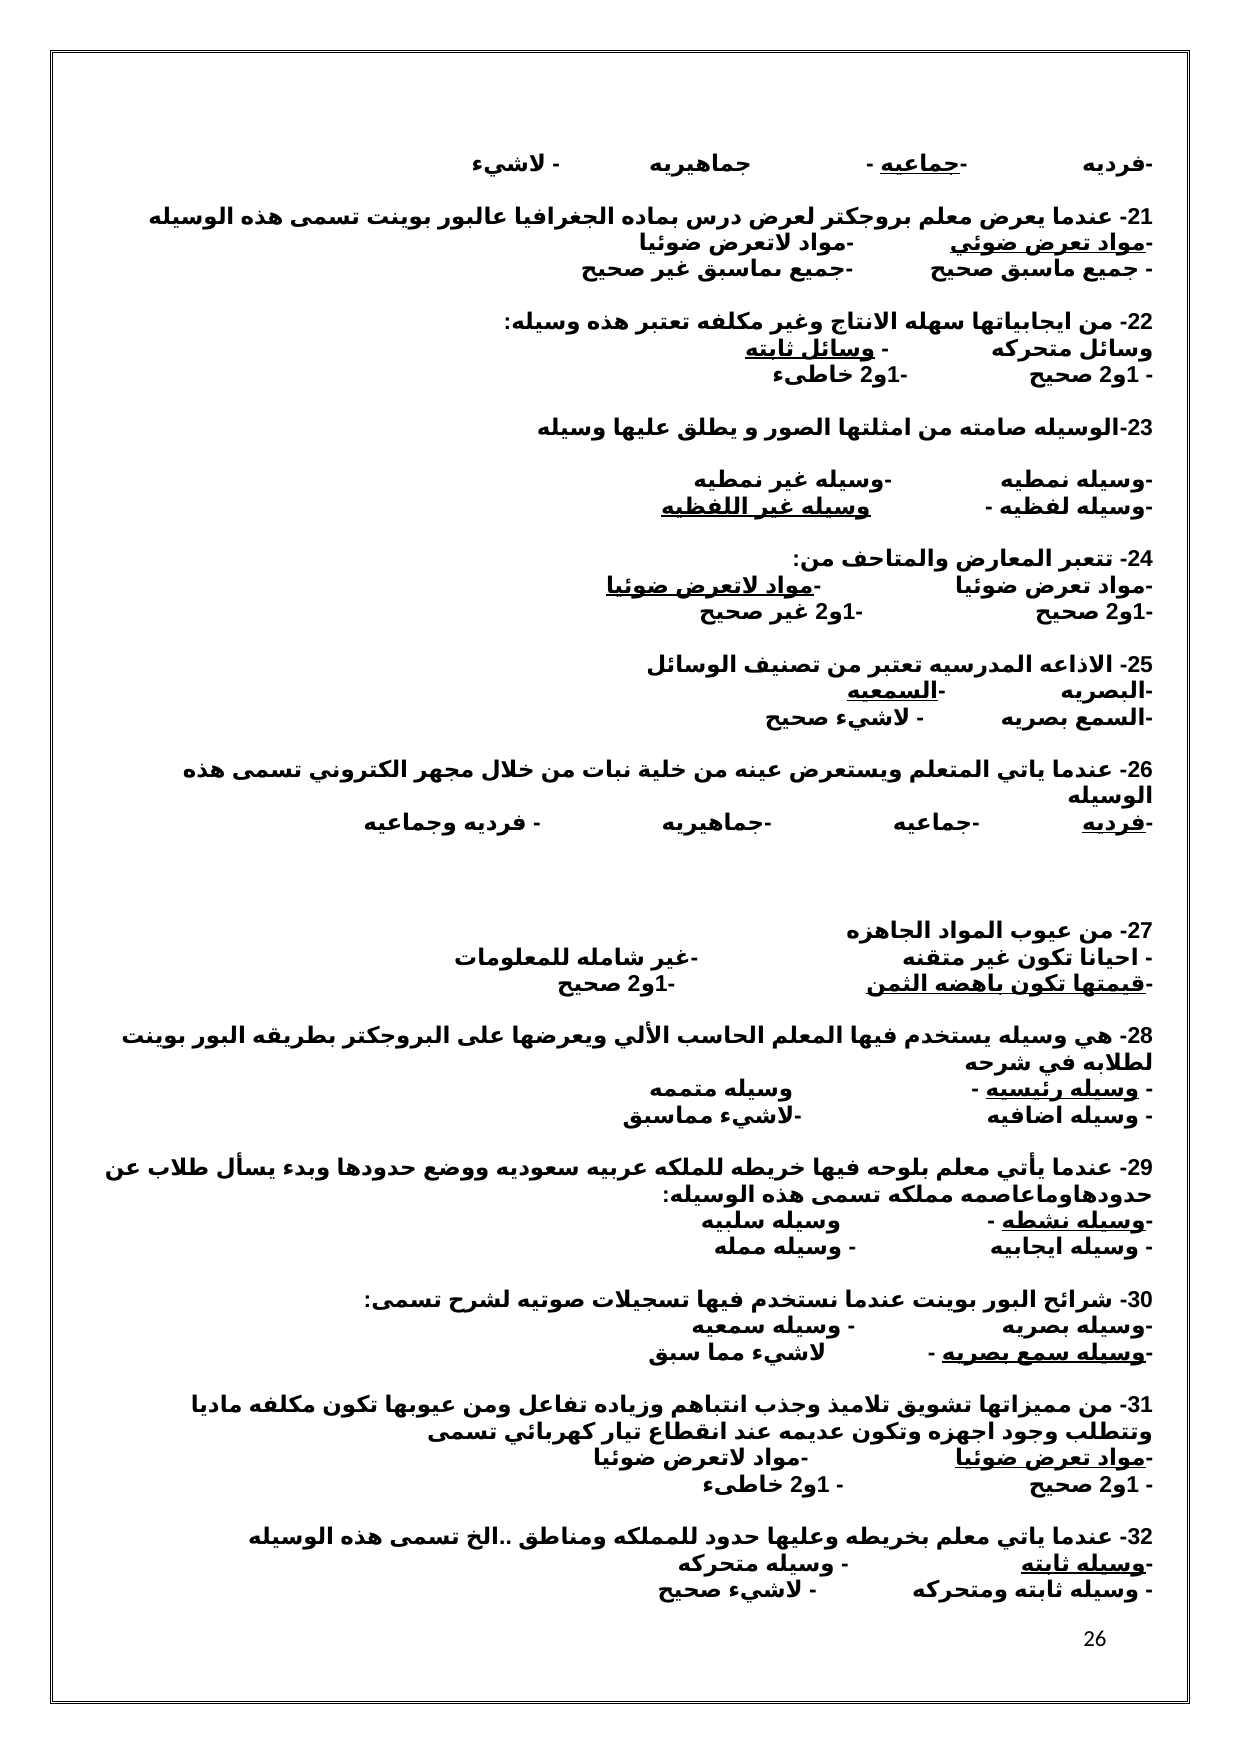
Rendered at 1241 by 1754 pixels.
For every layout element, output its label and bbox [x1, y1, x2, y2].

text [103, 150, 1153, 835]
text [103, 864, 1153, 1602]
